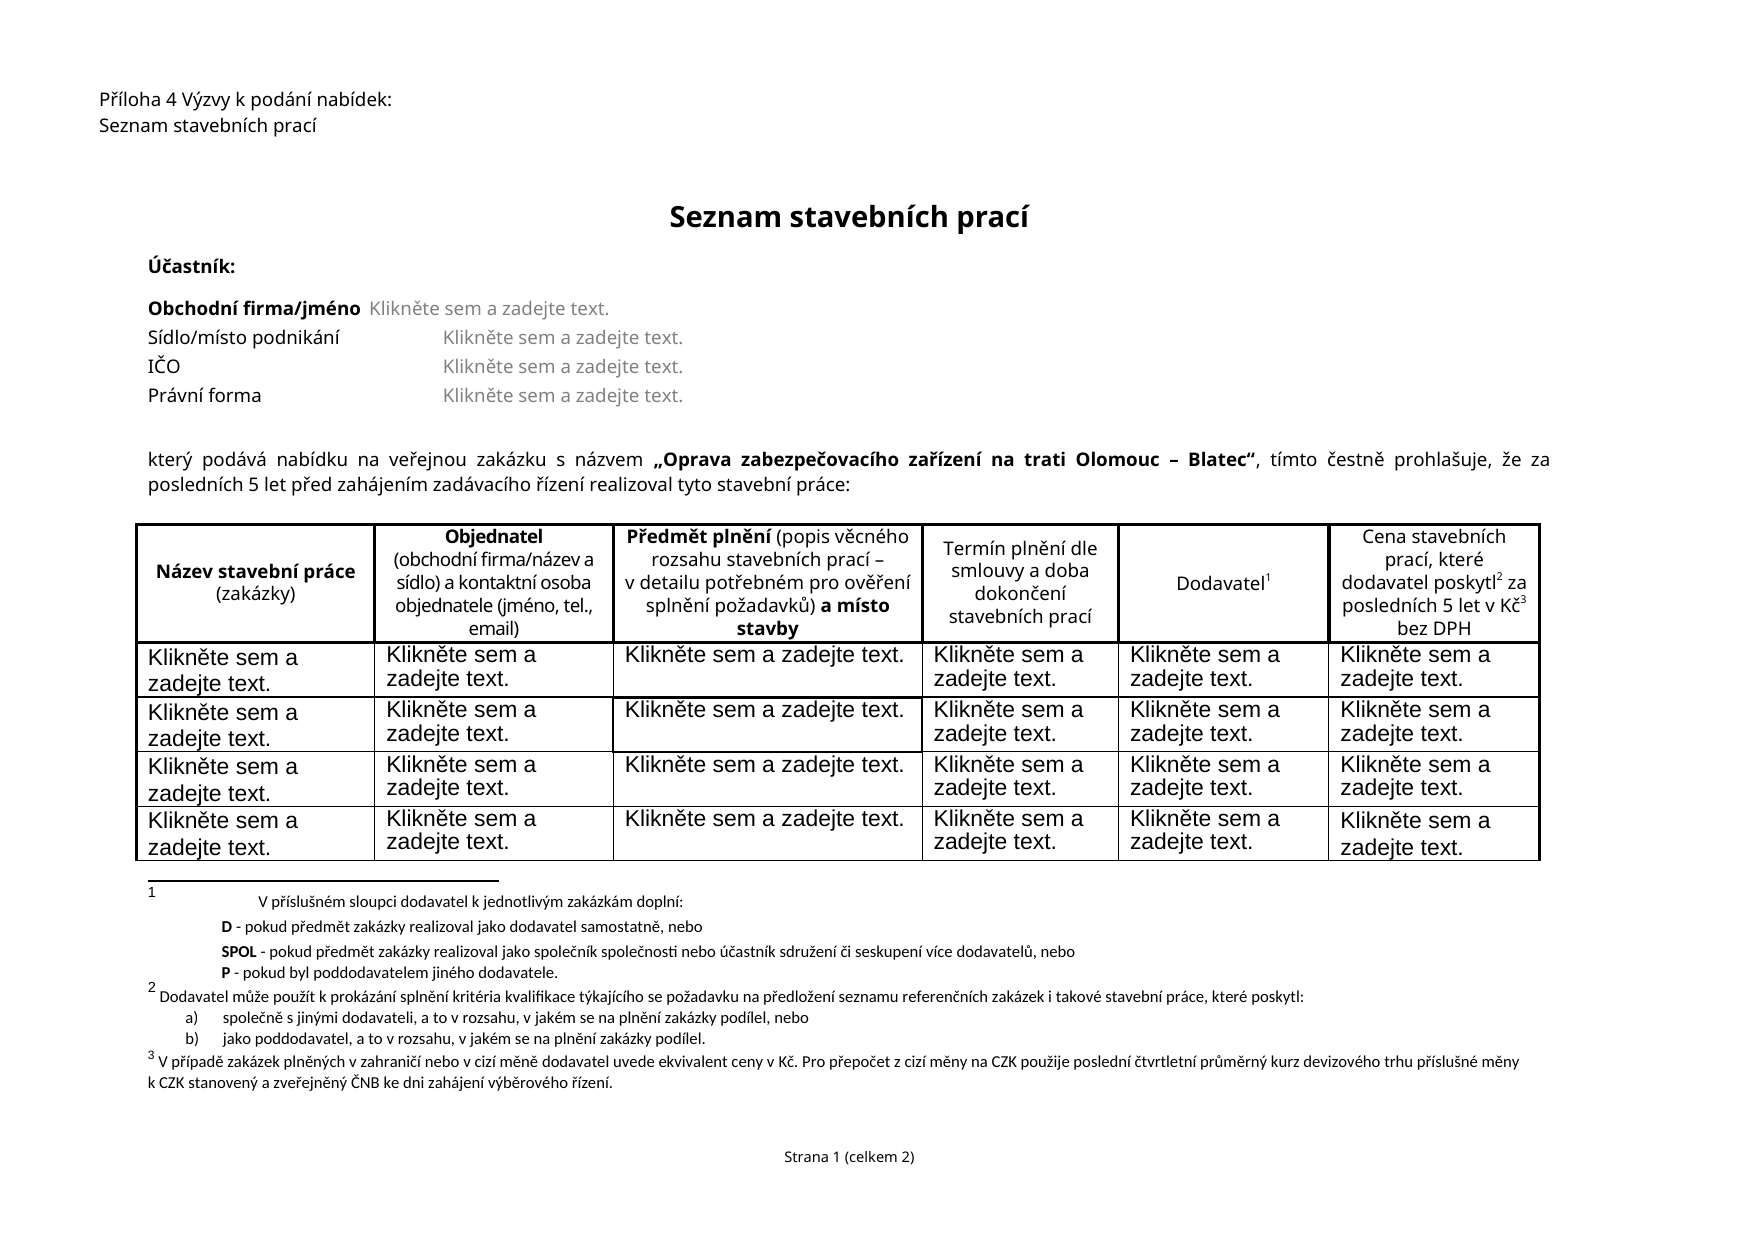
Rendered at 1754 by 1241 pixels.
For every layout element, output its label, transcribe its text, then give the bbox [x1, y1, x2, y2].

text Sídlo/místo podnikání [148, 321, 1551, 350]
text Právní forma [148, 379, 1551, 408]
table_header Objednatel (obchodní firma/název a sídlo) a kontaktní osoba objednatele (jméno, tel., email) [376, 526, 612, 641]
text který podává nabídku na veřejnou zakázku s názvem „Oprava zabezpečovacího zařízení na trati Olomouc – Blatec“, tímto čestně prohlašuje, že za posledních 5 let před zahájením zadávacího řízení realizoval tyto stavební práce: [148, 446, 1551, 497]
title Seznam stavebních prací [148, 196, 1551, 236]
table_header Předmět plnění (popis věcného rozsahu stavebních prací – v detailu potřebném pro ověření splnění požadavků) a místo stavby [615, 526, 921, 641]
text Účastník: [148, 249, 1551, 279]
table_header Termín plnění dle smlouvy a doba dokončení stavebních prací [924, 526, 1117, 641]
table_header Název stavební práce (zakázky) [138, 526, 373, 641]
table_header Cena stavebních prací, které dodavatel poskytl za posledních 5 let v Kč bez DPH [1331, 526, 1538, 641]
text Obchodní firma/jméno [148, 292, 1551, 321]
table_header Dodavatel [1120, 526, 1327, 641]
text IČO [148, 350, 1551, 379]
